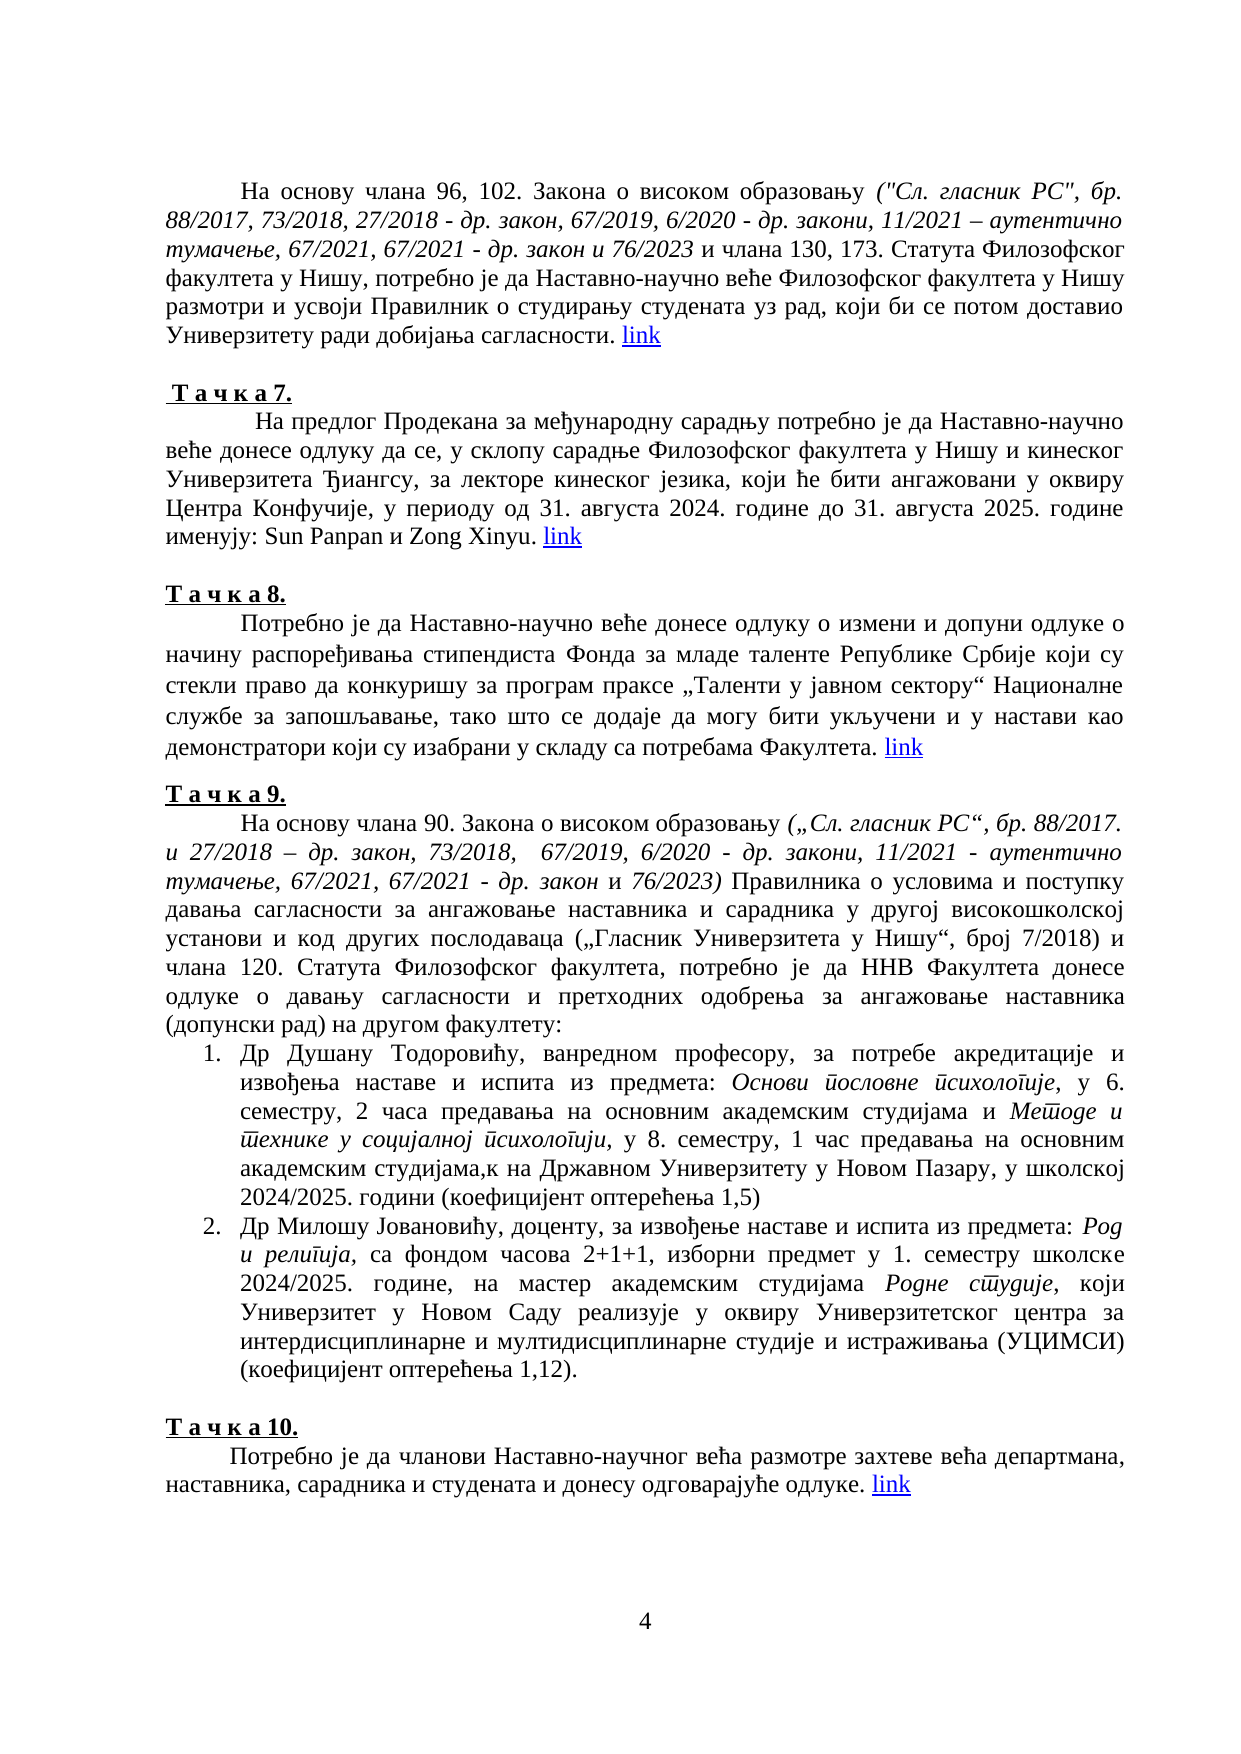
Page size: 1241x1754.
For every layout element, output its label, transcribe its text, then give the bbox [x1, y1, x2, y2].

list Др Милошу Јовановићу, доценту, за извођење наставе и испита из предмета: Род и религија, са фондом часова 2+1+1, изборни предмет у 1. семестру школскe 2024/2025. годинe, на мастер академским студијама Родне студије, који Универзитет у Новом Саду реализује у оквиру Универзитетског центра за интердисциплинарне и мултидисциплинарне студије и истраживања (УЦИМСИ) (коефицијент оптерећења 1,12). [203, 1211, 1125, 1383]
text Т а ч к а 10. [165, 1412, 1125, 1441]
text На основу члана 90. Закона о високом образовању („Сл. гласник РС“, бр. 88/2017. и 27/2018 – др. закон, 73/2018, 67/2019, 6/2020 - др. закони, 11/2021 - аутентично тумачење, 67/2021, 67/2021 - др. закон и 76/2023) Правилника о условима и поступку давања сагласности за ангажовање наставника и сарадника у другој високошколској установи и код других послодаваца („Гласник Универзитета у Нишу“, број 7/2018) и члана 120. Статута Филозофског факултета, потребно је да ННВ Факултета донесе одлуке о давању сагласности и претходних одобрења за ангажовање наставника (допунски рад) на другoм факултету: [165, 808, 1125, 1038]
text На предлог Продекана за међународну сарадњу потребно је да Наставно-научно веће донесе одлуку да се, у склопу сарадње Филозофског факултета у Нишу и кинеског Универзитета Ђиангсу, за лекторе кинеског језика, који ће бити ангажовани у оквиру Центра Конфучије, у периоду од 31. августа 2024. године до 31. августа 2025. године именују: Sun Panpan и Zong Xinyu. link [165, 406, 1125, 550]
subtitle На основу члана 96, 102. Закона о високом образовању ("Сл. гласник РС", бр. 88/2017, 73/2018, 27/2018 - др. закон, 67/2019, 6/2020 - др. закони, 11/2021 – аутентично тумачење, 67/2021, 67/2021 - др. закон и 76/2023 и члана 130, 173. Статута Филозофског факултета у Нишу, потребно је да Наставно-научно веће Филозофског факултета у Нишу размотри и усвоји Правилник о студирању студената уз рад, који би се потом доставио Универзитету ради добијања сагласности. link [165, 176, 1125, 349]
text Потребно је да Наставно-научно веће донесе одлуку о измени и допуни одлуке о начину распоређивања стипендиста Фонда за младе таленте Републике Србије који су стекли право да конкуришу за програм праксе „Таленти у јавном сектору“ Националне службе за запошљавање, тако што се додаје да могу бити укључени и у настави као демонстратори који су изабрани у складу са потребама Факултета. link [165, 608, 1125, 761]
list Др Душану Тодоровићу, ванредном професору, за потребе акредитације и извођења наставе и испита из предмета: Основи пословне психологије, у 6. семестру, 2 часа предавања на основним академским студијама и Методе и технике у социјалној психологији, у 8. семестру, 1 час предавања на основним академским студијама,к на Државном Универзитету у Новом Пазару, у школској 2024/2025. години (коефицијент оптерећења 1,5) [203, 1038, 1125, 1211]
text Потребно је да чланови Наставно-научног већа размотре захтеве већа департмана, наставника, сарадника и студената и донесу одговарајуће одлуке. link [165, 1441, 1125, 1498]
text Т а ч к а 8. [165, 579, 1125, 608]
text Т а ч к а 7. [165, 378, 1125, 406]
text Т а ч к а 9. [165, 779, 1125, 808]
